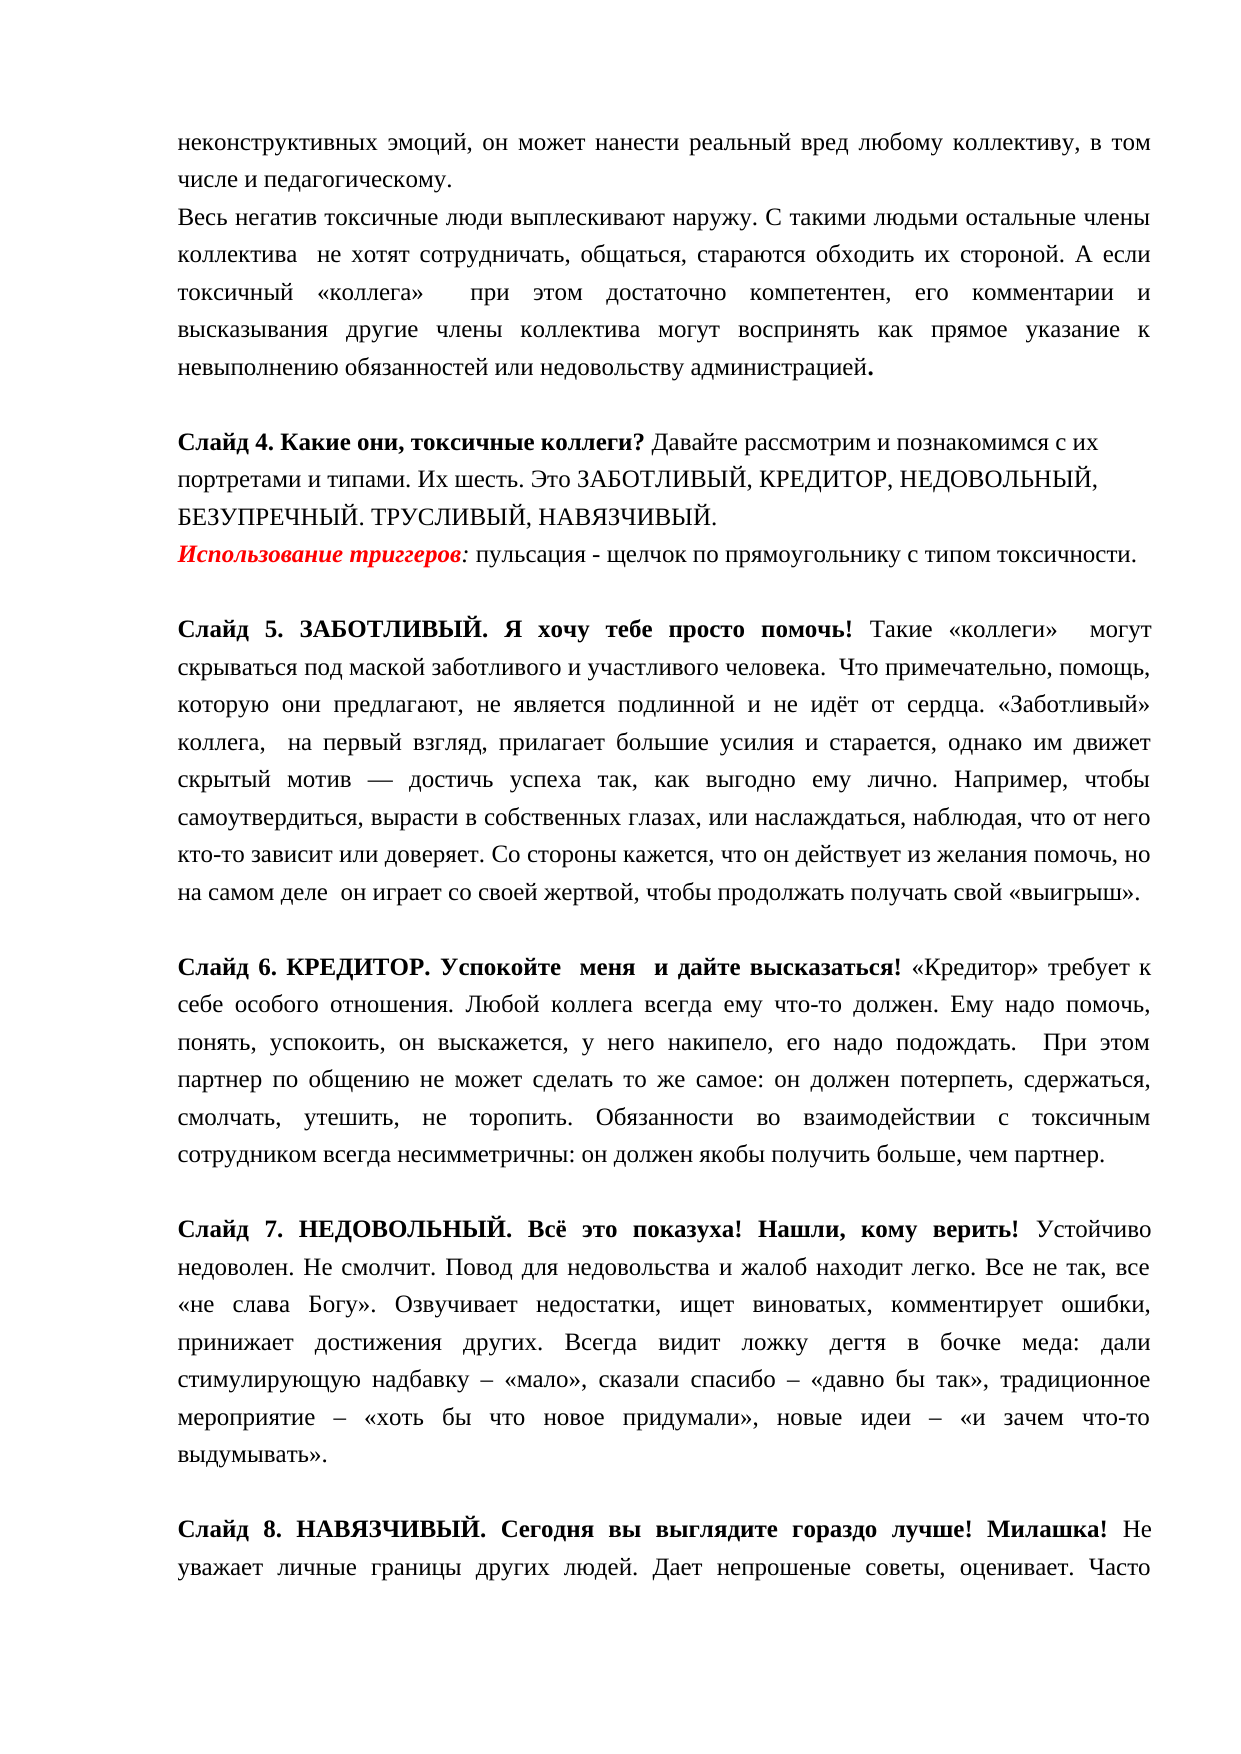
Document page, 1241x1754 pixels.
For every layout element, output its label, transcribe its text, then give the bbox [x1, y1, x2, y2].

text Слайд 5. ЗАБОТЛИВЫЙ. Я хочу тебе просто помочь! Такие «коллеги» могут скрываться под маской заботливого и участливого человека. Что примечательно, помощь, которую они предлагают, не является подлинной и не идёт от сердца. «Заботливый» коллега, на первый взгляд, прилагает большие усилия и старается, однако им движет скрытый мотив — достичь успеха так, как выгодно ему лично. Например, чтобы самоутвердиться, вырасти в собственных глазах, или наслаждаться, наблюдая, что от него кто-то зависит или доверяет. Со стороны кажется, что он действует из желания помочь, но на самом деле он играет со своей жертвой, чтобы продолжать получать свой «выигрыш». [177, 606, 1152, 906]
text Слайд 7. НЕДОВОЛЬНЫЙ. Всё это показуха! Нашли, кому верить! Устойчиво недоволен. Не смолчит. Повод для недовольства и жалоб находит легко. Все не так, все «не слава Богу». Озвучивает недостатки, ищет виноватых, комментирует ошибки, принижает достижения других. Всегда видит ложку дегтя в бочке меда: дали стимулирующую надбавку – «мало», сказали спасибо – «давно бы так», традиционное мероприятие – «хоть бы что новое придумали», новые идеи – «и зачем что-то выдумывать». [177, 1206, 1152, 1468]
text Слайд 6. КРЕДИТОР. Успокойте меня и дайте высказаться! «Кредитор» требует к себе особого отношения. Любой коллега всегда ему что-то должен. Ему надо помочь, понять, успокоить, он выскажется, у него накипело, его надо подождать. При этом партнер по общению не может сделать то же самое: он должен потерпеть, сдержаться, смолчать, утешить, не торопить. Обязанности во взаимодействии с токсичным сотрудником всегда несимметричны: он должен якобы получить больше, чем партнер. [177, 943, 1152, 1168]
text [177, 1506, 1152, 1581]
text Использование триггеров: пульсация - щелчок по прямоугольнику с типом токсичности. [148, 531, 1152, 568]
text Слайд 4. Какие они, токсичные коллеги? Давайте рассмотрим и познакомимся с их портретами и типами. Их шесть. Это ЗАБОТЛИВЫЙ, КРЕДИТОР, НЕДОВОЛЬНЫЙ, БЕЗУПРЕЧНЫЙ. ТРУСЛИВЫЙ, НАВЯЗЧИВЫЙ. [177, 418, 1152, 531]
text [177, 118, 1152, 193]
text Весь негатив токсичные люди выплескивают наружу. С такими людьми остальные члены коллектива не хотят сотрудничать, общаться, стараются обходить их стороной. А если токсичный «коллега» при этом достаточно компетентен, его комментарии и высказывания другие члены коллектива могут воспринять как прямое указание к невыполнению обязанностей или недовольству администрацией. [177, 193, 1152, 381]
